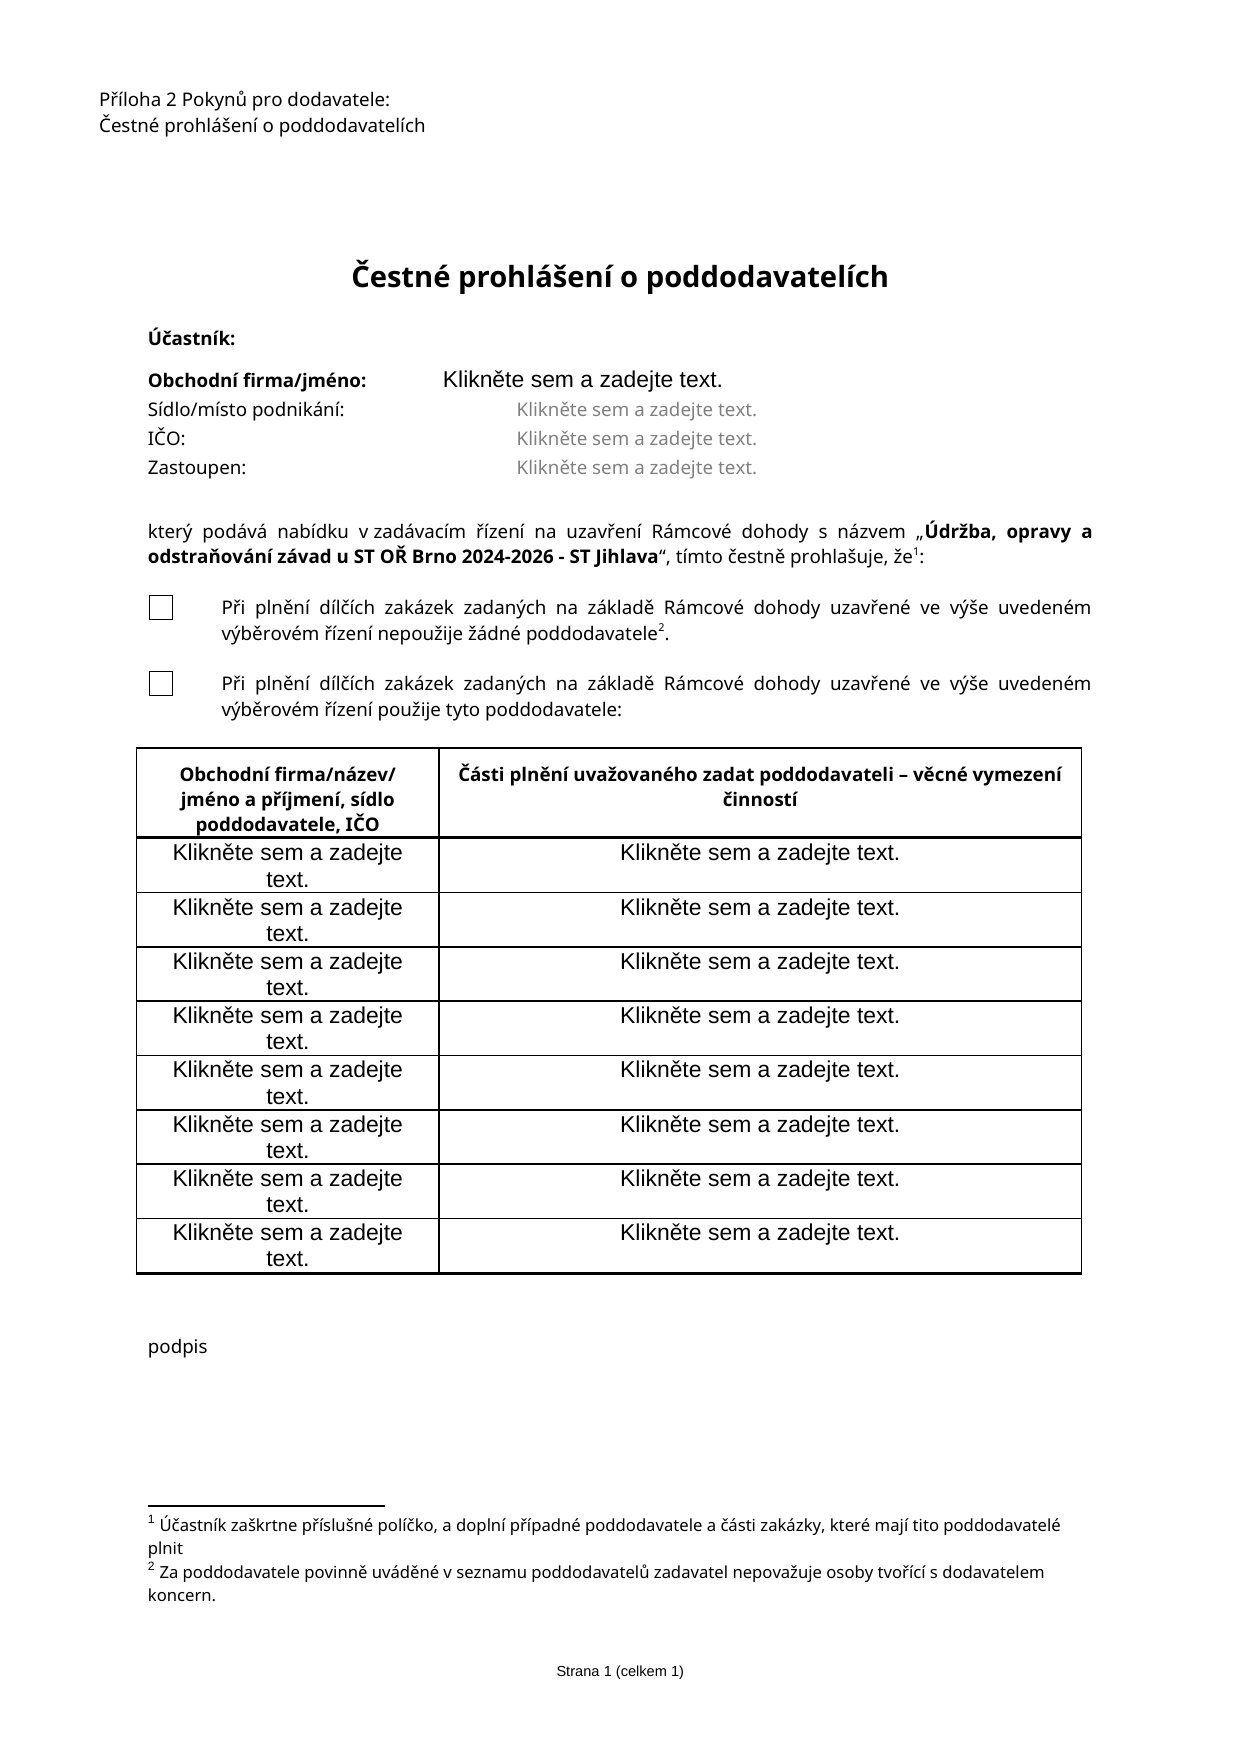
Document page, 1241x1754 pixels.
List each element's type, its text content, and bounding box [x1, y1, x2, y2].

table_header Části plnění uvažovaného zadat poddodavateli – věcné vymezení činností [440, 749, 1081, 836]
text podpis [148, 1329, 1092, 1359]
text Účastník: [148, 321, 1093, 352]
text Zastoupen: [148, 451, 1093, 480]
text Sídlo/místo podnikání: [148, 393, 1093, 422]
text Při plnění dílčích zakázek zadaných na základě Rámcové dohody uzavřené ve výše uvedeném výběrovém řízení nepoužije žádné poddodavatele. [148, 594, 1093, 645]
title Čestné prohlášení o poddodavatelích [148, 256, 1093, 296]
text IČO: [148, 422, 1093, 451]
text který podává nabídku v zadávacím řízení na uzavření Rámcové dohody s názvem „Údržba, opravy a odstraňování závad u ST OŘ Brno 2024-2026 - ST Jihlava“, tímto čestně prohlašuje, že: [148, 518, 1093, 569]
table_header Obchodní firma/název/ jméno a příjmení, sídlo poddodavatele, IČO [137, 749, 438, 836]
text Obchodní firma/jméno: [148, 364, 1093, 393]
text Při plnění dílčích zakázek zadaných na základě Rámcové dohody uzavřené ve výše uvedeném výběrovém řízení použije tyto poddodavatele: [148, 670, 1093, 721]
